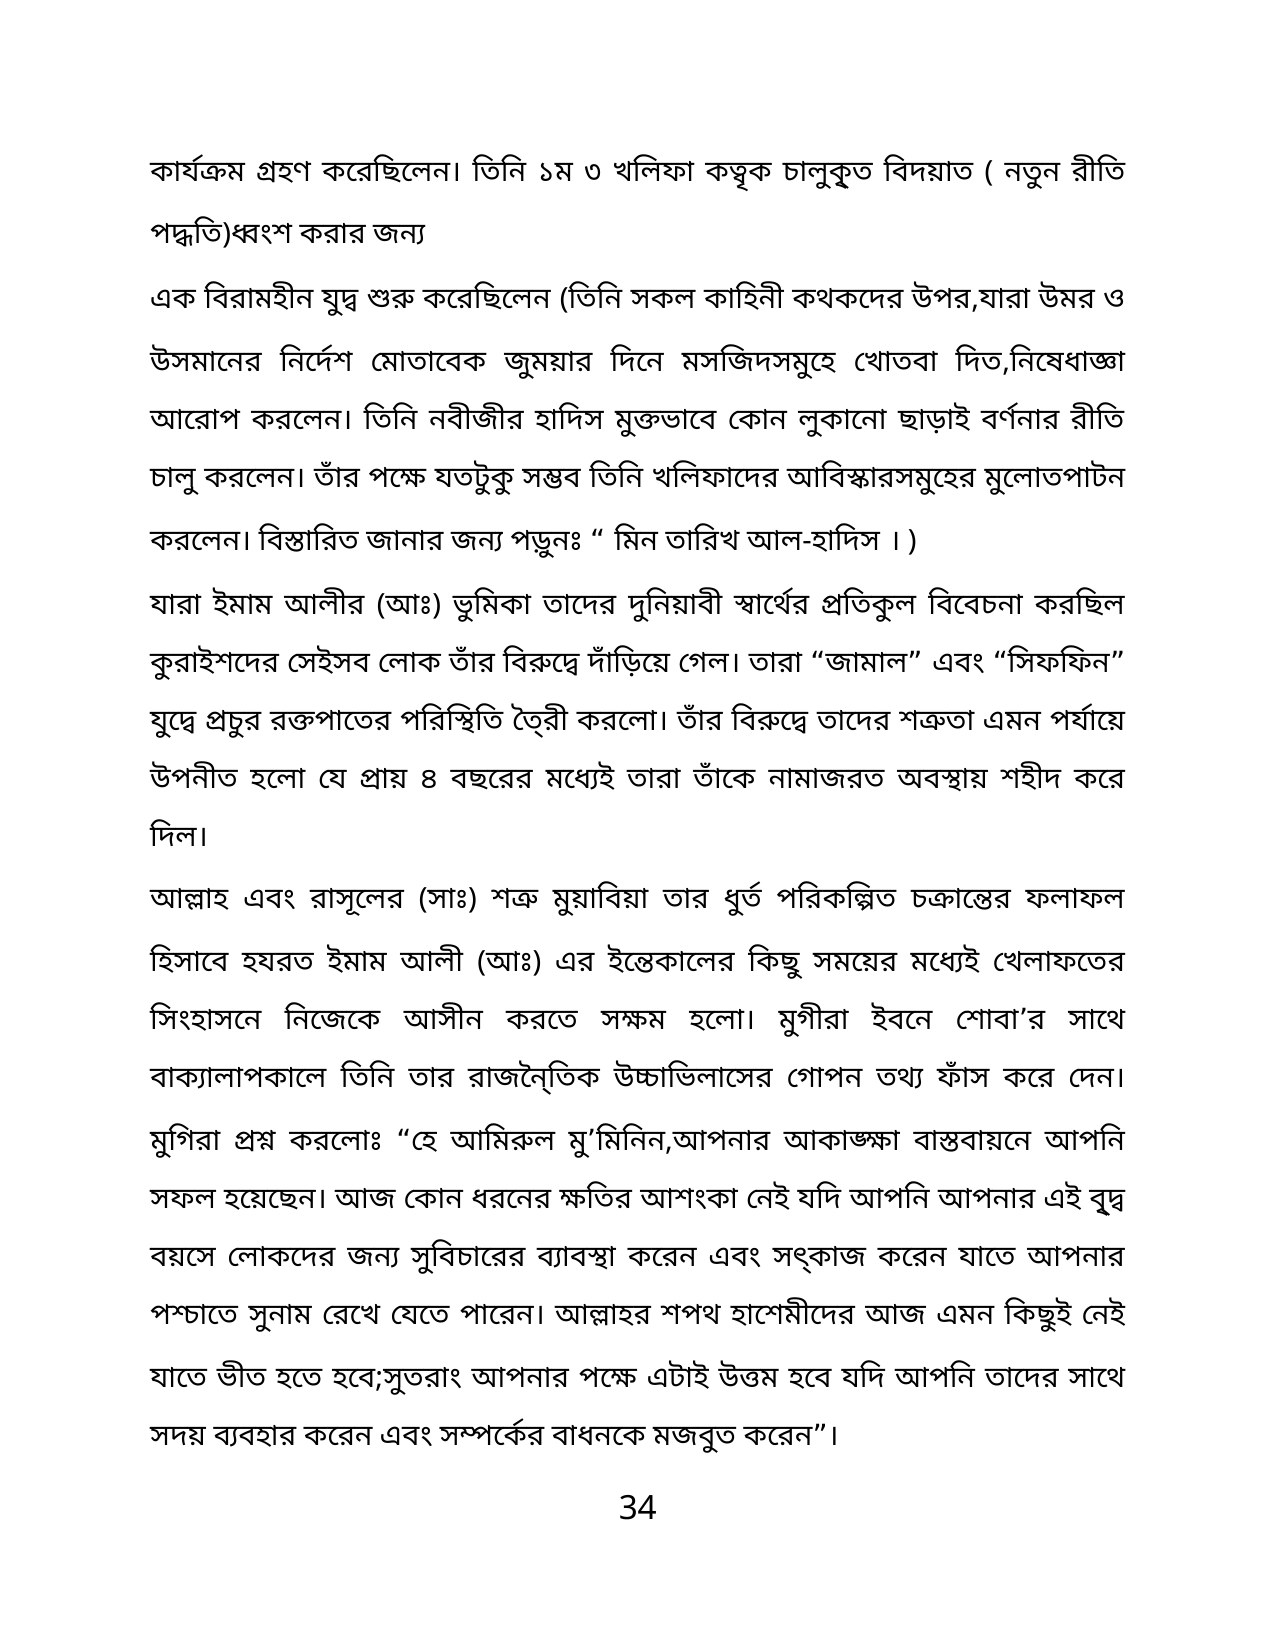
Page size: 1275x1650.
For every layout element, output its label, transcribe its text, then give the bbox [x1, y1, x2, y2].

text আল্লাহ এবং রাসূলের (সাঃ) শত্রু মুয়াবিয়া তার ধুর্ত পরিকল্পিত চক্রান্তের ফলাফল হিসাবে হযরত ইমাম আলী (আঃ) এর ইন্তেকালের কিছু সময়ের মধ্যেই খেলাফতের সিংহাসনে নিজেকে আসীন করতে সক্ষম হলো। মুগীরা ইবনে শোবা’র সাথে বাক্যালাপকালে তিনি তার রাজনৈ্তিক উচ্চাভিলাসের গোপন তথ্য ফাঁস করে দেন। মুগিরা প্রশ্ন করলোঃ “হে আমিরুল মু’মিনিন,আপনার আকাঙ্ক্ষা বাস্তবায়নে আপনি সফল হয়েছেন। আজ কোন ধরনের ক্ষতির আশংকা নেই যদি আপনি আপনার এই বৃ্দ্ব বয়সে লোকদের জন্য সুবিচারের ব্যাবস্থা করেন এবং সৎ্কাজ করেন যাতে আপনার পশ্চাতে সুনাম রেখে যেতে পারেন। আল্লাহর শপথ হাশেমীদের আজ এমন কিছুই নেই যাতে ভীত হতে হবে;সুতরাং আপনার পক্ষে এটাই উত্তম হবে যদি আপনি তাদের সাথে সদয় ব্যবহার করেন এবং সম্পর্কের বাধনকে মজবুত করেন”। [150, 877, 1125, 1457]
text যারা ইমাম আলীর (আঃ) ভুমিকা তাদের দুনিয়াবী স্বার্থের প্রতিকুল বিবেচনা করছিল কুরাইশদের সেইসব লোক তাঁর বিরুদ্বে দাঁড়িয়ে গেল। তারা “জামাল” এবং “সিফফিন” যুদ্বে প্রচুর রক্তপাতের পরিস্থিতি তৈ্রী করলো। তাঁর বিরুদ্বে তাদের শত্রুতা এমন পর্যায়ে উপনীত হলো যে প্রায় ৪ বছরের মধ্যেই তারা তাঁকে নামাজরত অবস্থায় শহীদ করে দিল। [150, 583, 1125, 858]
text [150, 150, 1125, 256]
text এক বিরামহীন যুদ্ব শুরু করেছিলেন (তিনি সকল কাহিনী কথকদের উপর,যারা উমর ও উসমানের নির্দেশ মোতাবেক জুময়ার দিনে মসজিদসমুহে খোতবা দিত,নিষেধাজ্ঞা আরোপ করলেন। তিনি নবীজীর হাদিস মুক্তভাবে কোন লুকানো ছাড়াই বর্ণনার রীতি চালু করলেন। তাঁর পক্ষে যতটুকু সম্ভব তিনি খলিফাদের আবিস্কারসমুহের মুলোতপাটন করলেন। বিস্তারিত জানার জন্য পড়ুনঃ “ মিন তারিখ আল-হাদিস । ) [150, 277, 1125, 562]
